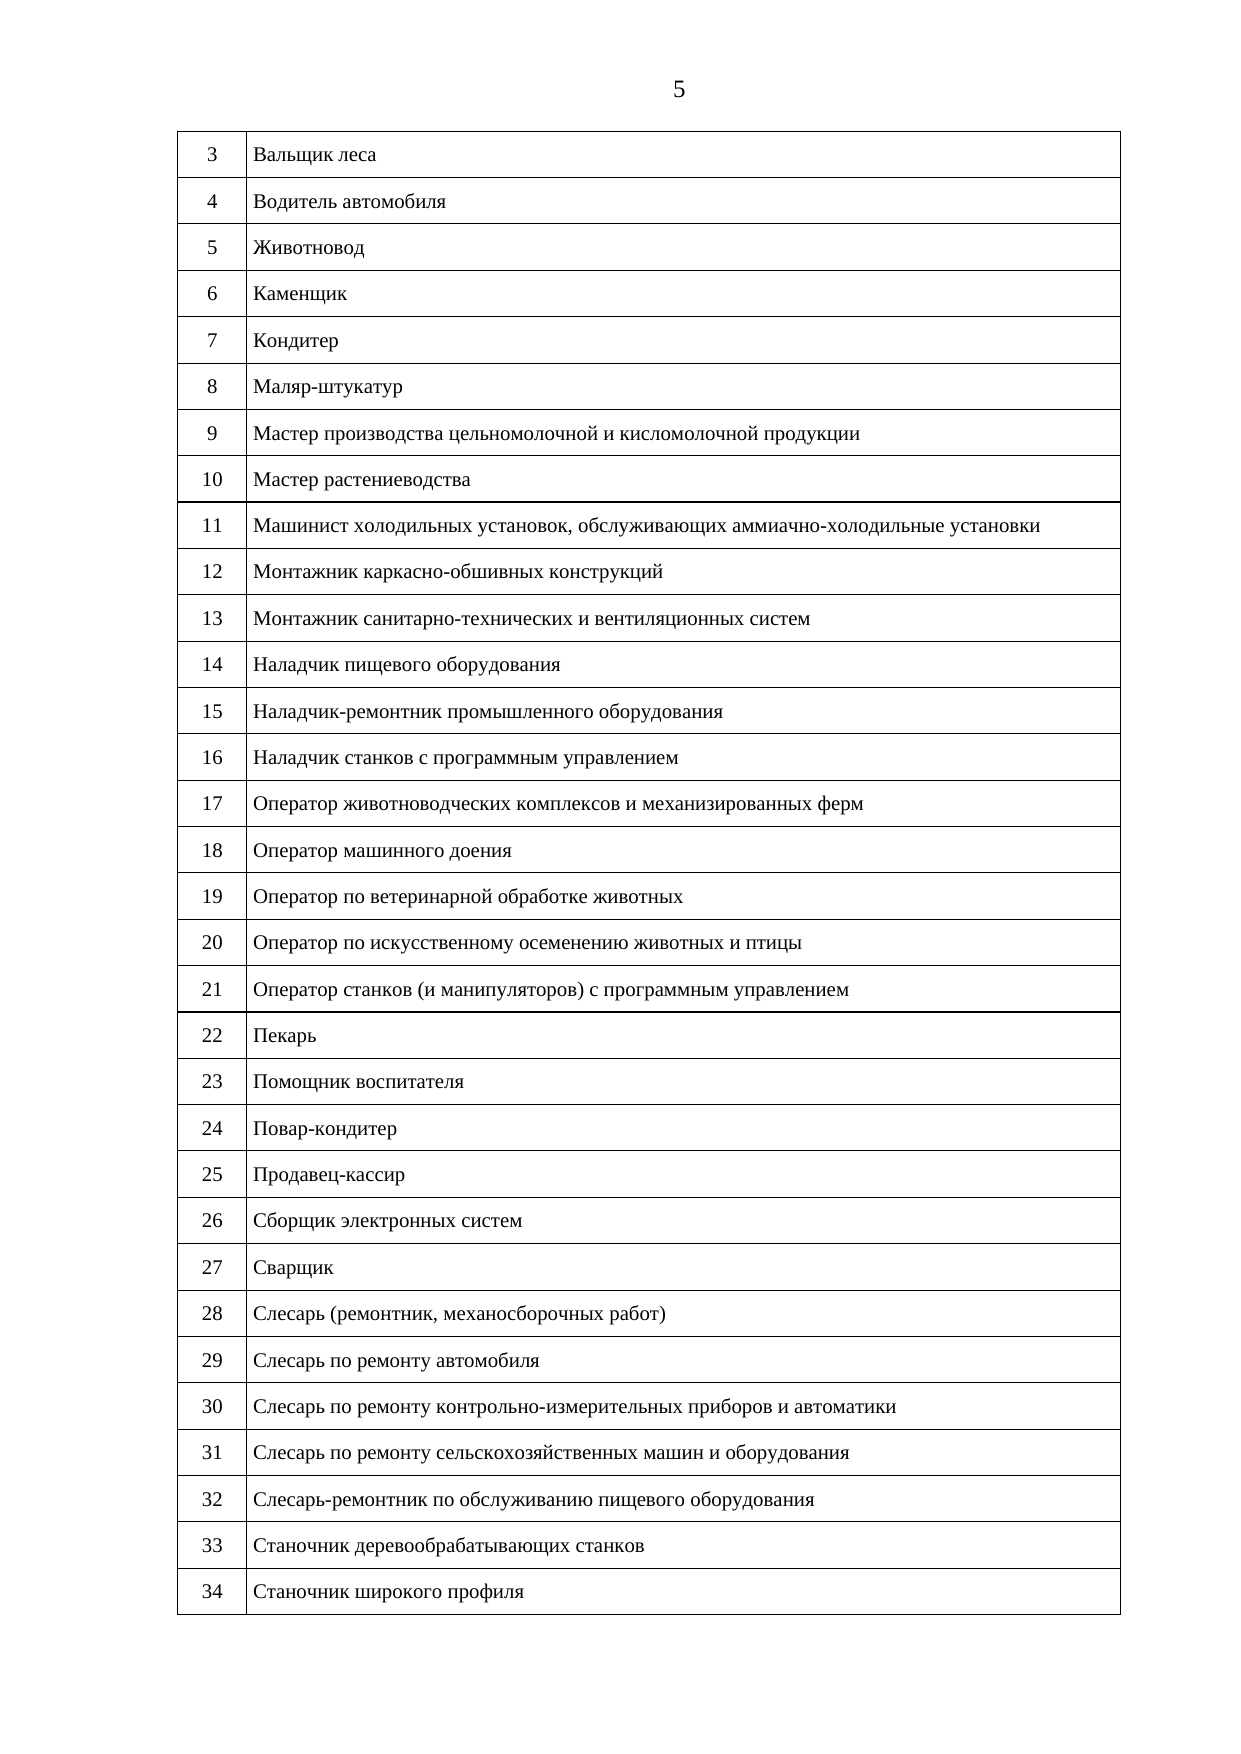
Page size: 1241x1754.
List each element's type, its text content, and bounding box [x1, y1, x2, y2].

table_cell 17 [178, 781, 246, 826]
table_cell 30 [178, 1383, 246, 1428]
table_cell Животновод [247, 224, 1120, 270]
table_cell Станочник широкого профиля [247, 1569, 1120, 1614]
table_cell Наладчик пищевого оборудования [247, 642, 1120, 687]
table_cell Маляр-штукатур [247, 364, 1120, 409]
table_cell Слесарь (ремонтник, механосборочных работ) [247, 1291, 1120, 1336]
table_cell 27 [178, 1244, 246, 1289]
table_cell 3 [178, 132, 246, 177]
table_cell Оператор по ветеринарной обработке животных [247, 873, 1120, 919]
table_cell 9 [178, 410, 246, 455]
table_cell Повар-кондитер [247, 1105, 1120, 1150]
table_cell Пекарь [247, 1013, 1120, 1058]
table_cell 13 [178, 595, 246, 641]
table_cell Каменщик [247, 271, 1120, 316]
table_cell Сварщик [247, 1244, 1120, 1289]
table_cell Оператор по искусственному осеменению животных и птицы [247, 920, 1120, 965]
table_cell Водитель автомобиля [247, 178, 1120, 223]
table_cell 28 [178, 1291, 246, 1336]
table_cell 6 [178, 271, 246, 316]
table_cell Слесарь-ремонтник по обслуживанию пищевого оборудования [247, 1476, 1120, 1521]
table_cell 21 [178, 966, 246, 1011]
table_cell Мастер растениеводства [247, 456, 1120, 501]
table_cell 20 [178, 920, 246, 965]
table_cell Сборщик электронных систем [247, 1198, 1120, 1243]
table_cell 4 [178, 178, 246, 223]
table_cell 14 [178, 642, 246, 687]
table_cell 29 [178, 1337, 246, 1382]
table_cell Мастер производства цельномолочной и кисломолочной продукции [247, 410, 1120, 455]
table_cell Кондитер [247, 317, 1120, 362]
table_cell Слесарь по ремонту контрольно-измерительных приборов и автоматики [247, 1383, 1120, 1428]
table_cell 11 [178, 503, 246, 548]
table_cell 31 [178, 1430, 246, 1475]
table_cell Продавец-кассир [247, 1151, 1120, 1197]
table_cell Станочник деревообрабатывающих станков [247, 1522, 1120, 1568]
table_cell 19 [178, 873, 246, 919]
table_cell Оператор животноводческих комплексов и механизированных ферм [247, 781, 1120, 826]
table_cell 8 [178, 364, 246, 409]
table_cell 24 [178, 1105, 246, 1150]
table_cell 16 [178, 734, 246, 779]
table_cell Машинист холодильных установок, обслуживающих аммиачно-холодильные установки [247, 503, 1120, 548]
table_cell 33 [178, 1522, 246, 1568]
table_cell 32 [178, 1476, 246, 1521]
table_cell 25 [178, 1151, 246, 1197]
table_cell Оператор станков (и манипуляторов) с программным управлением [247, 966, 1120, 1011]
table_cell 23 [178, 1059, 246, 1104]
table_cell Монтажник санитарно-технических и вентиляционных систем [247, 595, 1120, 641]
table_cell 34 [178, 1569, 246, 1614]
table_cell Монтажник каркасно-обшивных конструкций [247, 549, 1120, 594]
table_cell 15 [178, 688, 246, 733]
table_cell 18 [178, 827, 246, 872]
table_cell Слесарь по ремонту автомобиля [247, 1337, 1120, 1382]
table_cell Слесарь по ремонту сельскохозяйственных машин и оборудования [247, 1430, 1120, 1475]
table_cell Оператор машинного доения [247, 827, 1120, 872]
table_cell 12 [178, 549, 246, 594]
table_cell 26 [178, 1198, 246, 1243]
table_cell 10 [178, 456, 246, 501]
table_cell Помощник воспитателя [247, 1059, 1120, 1104]
table_cell 22 [178, 1013, 246, 1058]
table_cell Наладчик станков с программным управлением [247, 734, 1120, 779]
table_cell 5 [178, 224, 246, 270]
table_cell Наладчик-ремонтник промышленного оборудования [247, 688, 1120, 733]
table_cell Вальщик леса [247, 132, 1120, 177]
table_cell 7 [178, 317, 246, 362]
